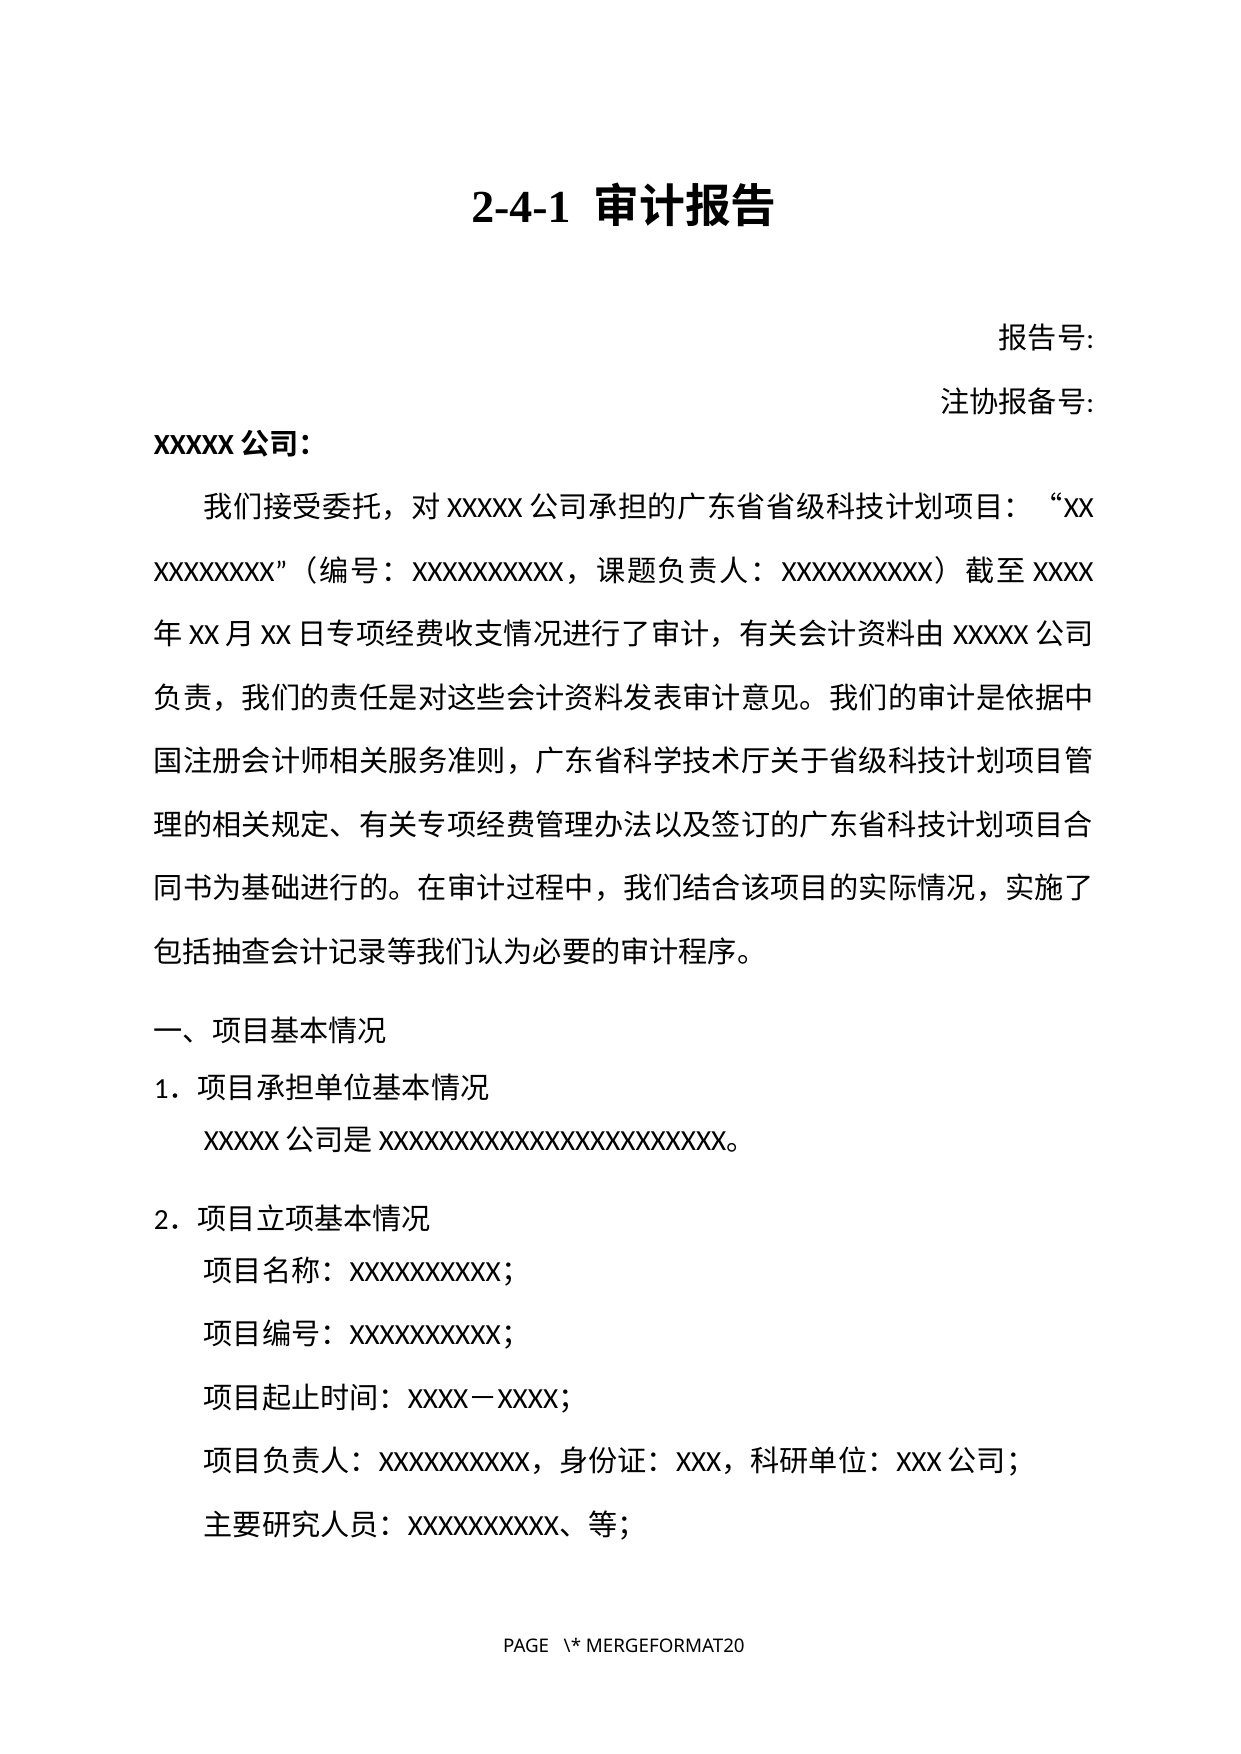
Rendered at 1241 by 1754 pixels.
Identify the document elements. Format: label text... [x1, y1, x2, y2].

text XXXXX公司是XXXXXXXXXXXXXXXXXXXXXXX。 [153, 1117, 1094, 1159]
text 2-4-1 审计报告 [153, 169, 1094, 236]
text 主要研究人员：XXXXXXXXXX、等； [153, 1501, 1094, 1543]
text 项目编号：XXXXXXXXXX； [153, 1311, 1094, 1353]
text 1．项目承担单位基本情况 [153, 1065, 1094, 1107]
text 注协报备号: [153, 378, 1094, 421]
text 我们接受委托，对XXXXX公司承担的广东省省级科技计划项目：“XXXXXXXXXX”（编号：XXXXXXXXXX，课题负责人：XXXXXXXXXX）截至XXXX年XX月XX日专项经费收支情况进行了审计，有关会计资料由XXXXX公司负责，我们的责任是对这些会计资料发表审计意见。我们的审计是依据中国注册会计师相关服务准则，广东省科学技术厅关于省级科技计划项目管理的相关规定、有关专项经费管理办法以及签订的广东省科技计划项目合同书为基础进行的。在审计过程中，我们结合该项目的实际情况，实施了包括抽查会计记录等我们认为必要的审计程序。 [153, 484, 1094, 970]
text 项目负责人：XXXXXXXXXX，身份证：XXX，科研单位：XXX公司； [153, 1438, 1094, 1480]
text 项目名称：XXXXXXXXXX； [153, 1247, 1094, 1290]
text 一、项目基本情况 [153, 1007, 1094, 1049]
text 2．项目立项基本情况 [153, 1196, 1094, 1238]
text 项目起止时间：XXXX－XXXX； [153, 1374, 1094, 1417]
text 报告号: [153, 315, 1094, 357]
text XXXXX公司： [153, 421, 1094, 463]
